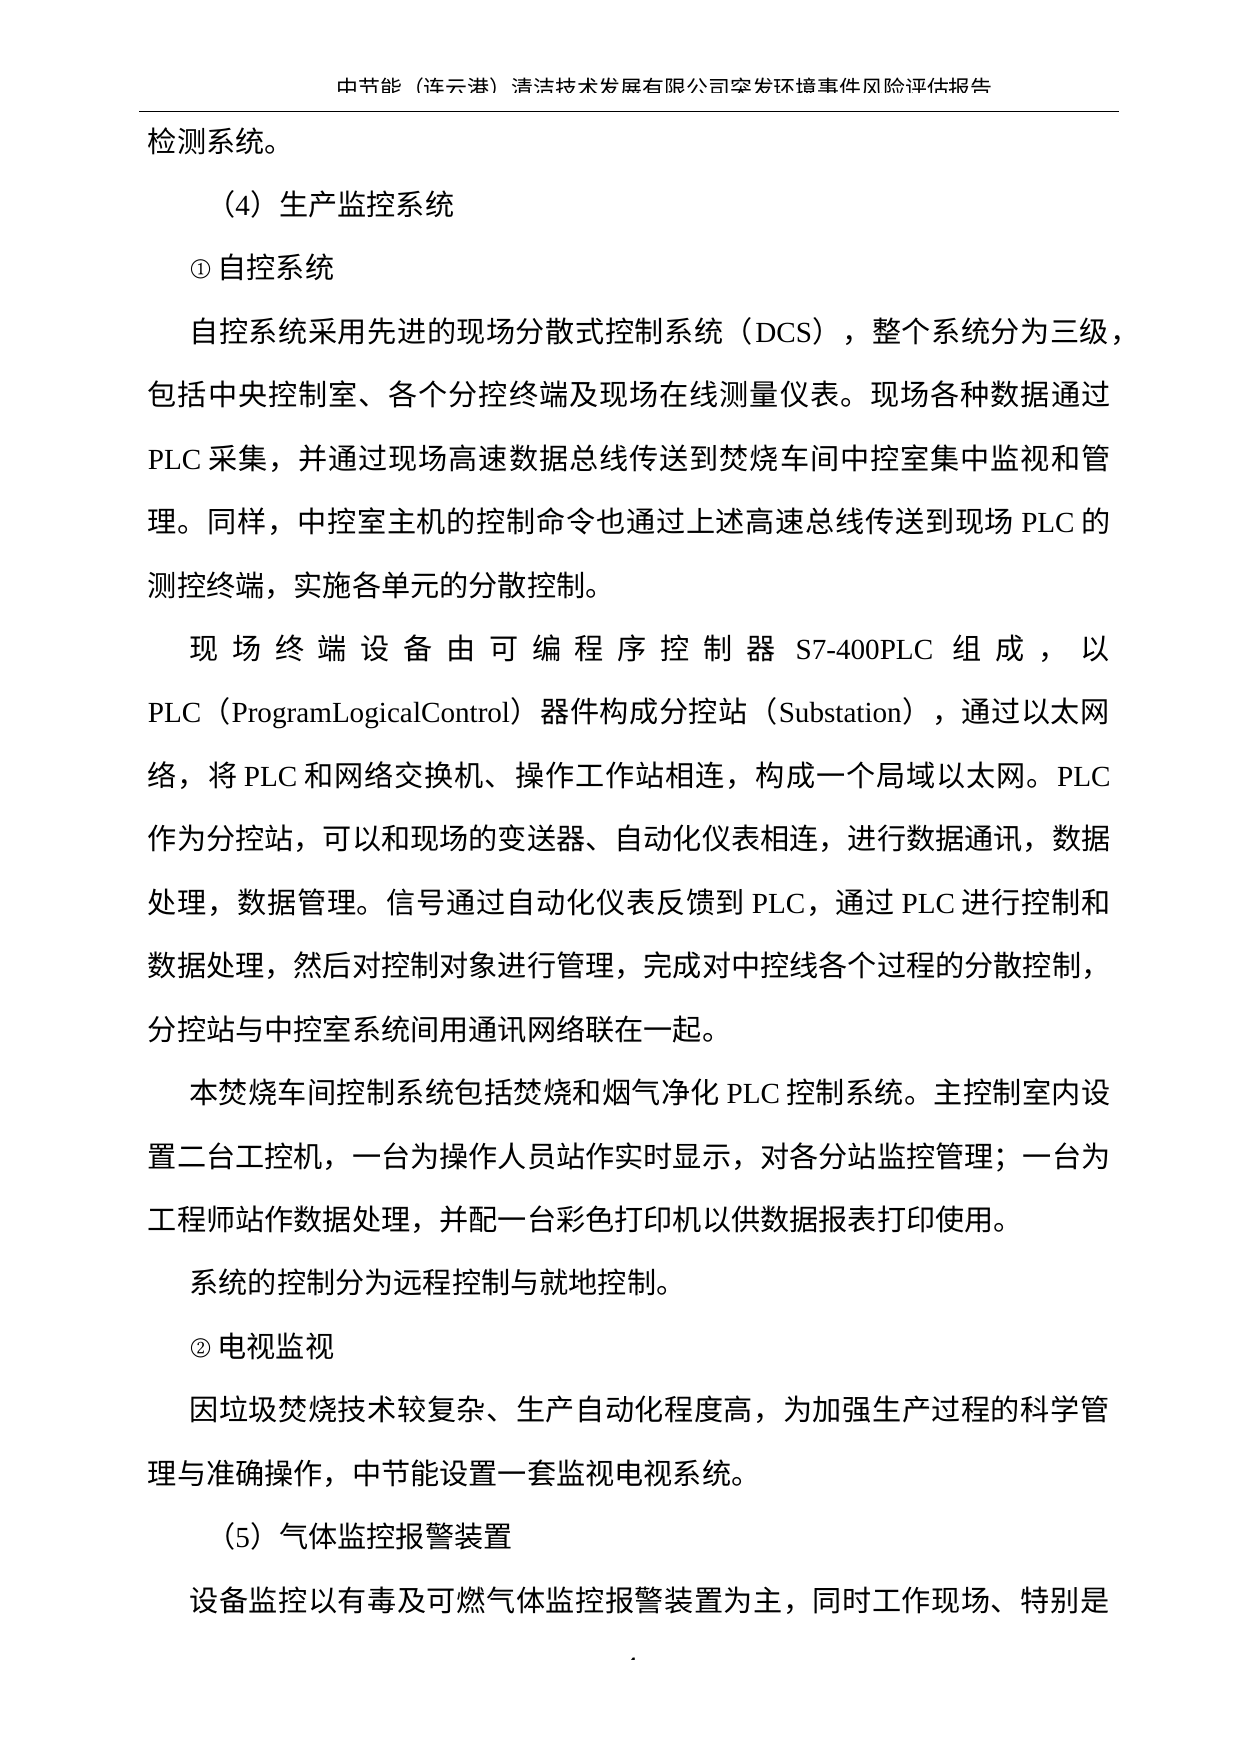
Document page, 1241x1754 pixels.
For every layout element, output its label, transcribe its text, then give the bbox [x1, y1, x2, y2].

text 系统的控制分为远程控制与就地控制。 [148, 1260, 1110, 1302]
text 因垃圾焚烧技术较复杂、生产自动化程度高，为加强生产过程的科学管理与准确操作，中节能设置一套监视电视系统。 [148, 1387, 1110, 1493]
text ②电视监视 [148, 1323, 1110, 1366]
text 本焚烧车间控制系统包括焚烧和烟气净化PLC控制系统。主控制室内设置二台工控机，一台为操作人员站作实时显示，对各分站监控管理；一台为工程师站作数据处理，并配一台彩色打印机以供数据报表打印使用。 [148, 1070, 1110, 1239]
list 气体监控报警装置 [148, 1514, 1110, 1556]
list 生产监控系统 [148, 182, 1110, 224]
text 自控系统采用先进的现场分散式控制系统（DCS），整个系统分为三级，包括中央控制室、各个分控终端及现场在线测量仪表。现场各种数据通过PLC采集，并通过现场高速数据总线传送到焚烧车间中控室集中监视和管理。同样，中控室主机的控制命令也通过上述高速总线传送到现场PLC的测控终端，实施各单元的分散控制。 [148, 308, 1110, 604]
text ①自控系统 [148, 245, 1110, 287]
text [148, 1577, 1110, 1619]
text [148, 118, 1110, 160]
text 现场终端设备由可编程序控制器S7-400PLC组成，以PLC（ProgramLogicalControl）器件构成分控站（Substation），通过以太网络，将PLC和网络交换机、操作工作站相连，构成一个局域以太网。PLC作为分控站，可以和现场的变送器、自动化仪表相连，进行数据通讯，数据处理，数据管理。信号通过自动化仪表反馈到PLC，通过PLC进行控制和数据处理，然后对控制对象进行管理，完成对中控线各个过程的分散控制，分控站与中控室系统间用通讯网络联在一起。 [148, 626, 1110, 1048]
